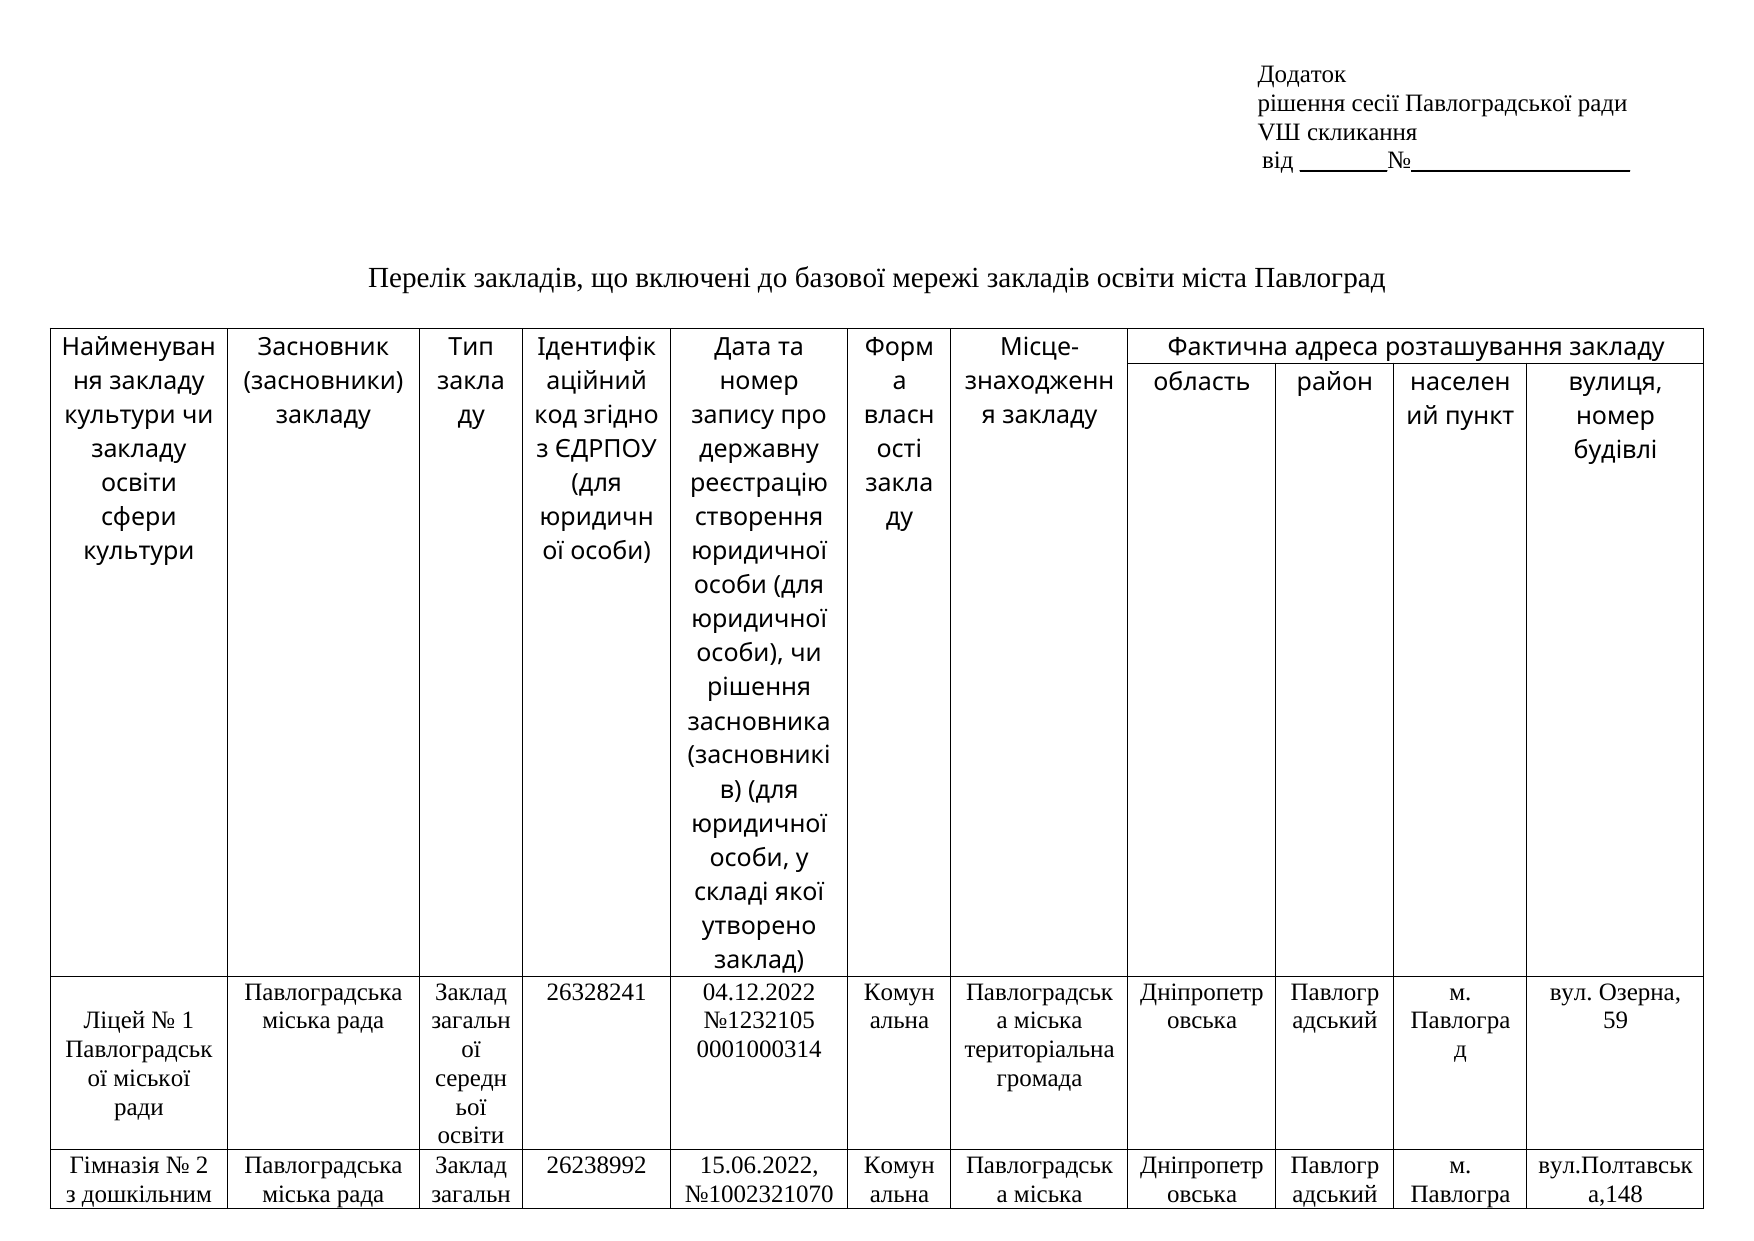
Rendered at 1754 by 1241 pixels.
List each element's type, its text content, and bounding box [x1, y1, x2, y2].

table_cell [228, 977, 419, 1149]
table_cell Дніпропетровська [1128, 977, 1275, 1149]
table_header Дата та номер запису про державну реєстрацію створення юридичної особи (для юридичної особи), чи рішення засновника (засновників) (для юридичної особи, у складі якої утворено заклад) [671, 329, 847, 976]
table_cell Ліцей № 1 Павлоградської міської ради [51, 977, 227, 1149]
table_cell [420, 977, 522, 1149]
table_header Засновник (засновники) закладу [228, 329, 419, 976]
table_cell вул. Озерна, 59 [1527, 977, 1703, 1149]
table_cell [951, 1150, 1127, 1208]
table_cell Комунальна [848, 1150, 950, 1208]
text Перелік закладів, що включені до базової мережі закладів освіти міста Павлоград [118, 260, 1636, 294]
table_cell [951, 977, 1127, 1149]
text рішення сесії Павлоградської ради [513, 88, 1636, 117]
table_cell Павлоградський [1276, 1150, 1393, 1208]
table_cell Комунальна [848, 977, 950, 1149]
table_cell м. Павлоград [1394, 977, 1526, 1149]
table_cell 04.12.2022 №1232105 0001000314 [671, 977, 847, 1149]
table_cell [671, 1150, 847, 1208]
table_header Фактична адреса розташування закладу [1128, 329, 1703, 362]
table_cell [420, 1150, 522, 1208]
table_cell Дніпропетровська [1128, 1150, 1275, 1208]
table_cell вул.Полтавська,148 [1527, 1150, 1703, 1208]
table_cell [51, 1150, 227, 1208]
table_header Тип закладу [420, 329, 522, 976]
table_cell Павлоградський [1276, 977, 1393, 1149]
table_header Найменування закладу культури чи закладу освіти сфери культури [51, 329, 227, 976]
text від _______№ _________________ [118, 145, 1636, 174]
table_cell м. Павлоград [1394, 1150, 1526, 1208]
table_cell 26238992 [523, 1150, 670, 1208]
table_header Місце-знаходження закладу [951, 329, 1127, 976]
table_cell населений пункт [1394, 364, 1526, 976]
text Додаток [513, 59, 1636, 88]
table_cell 26328241 [523, 977, 670, 1149]
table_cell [228, 1150, 419, 1208]
text VШ скликання [513, 117, 1636, 145]
table_header Форма власності закладу [848, 329, 950, 976]
table_cell район [1276, 364, 1393, 976]
table_cell вулиця, номер будівлі [1527, 364, 1703, 976]
table_cell область [1128, 364, 1275, 976]
table_header Ідентифікаційний код згідно з ЄДРПОУ (для юридичної особи) [523, 329, 670, 976]
